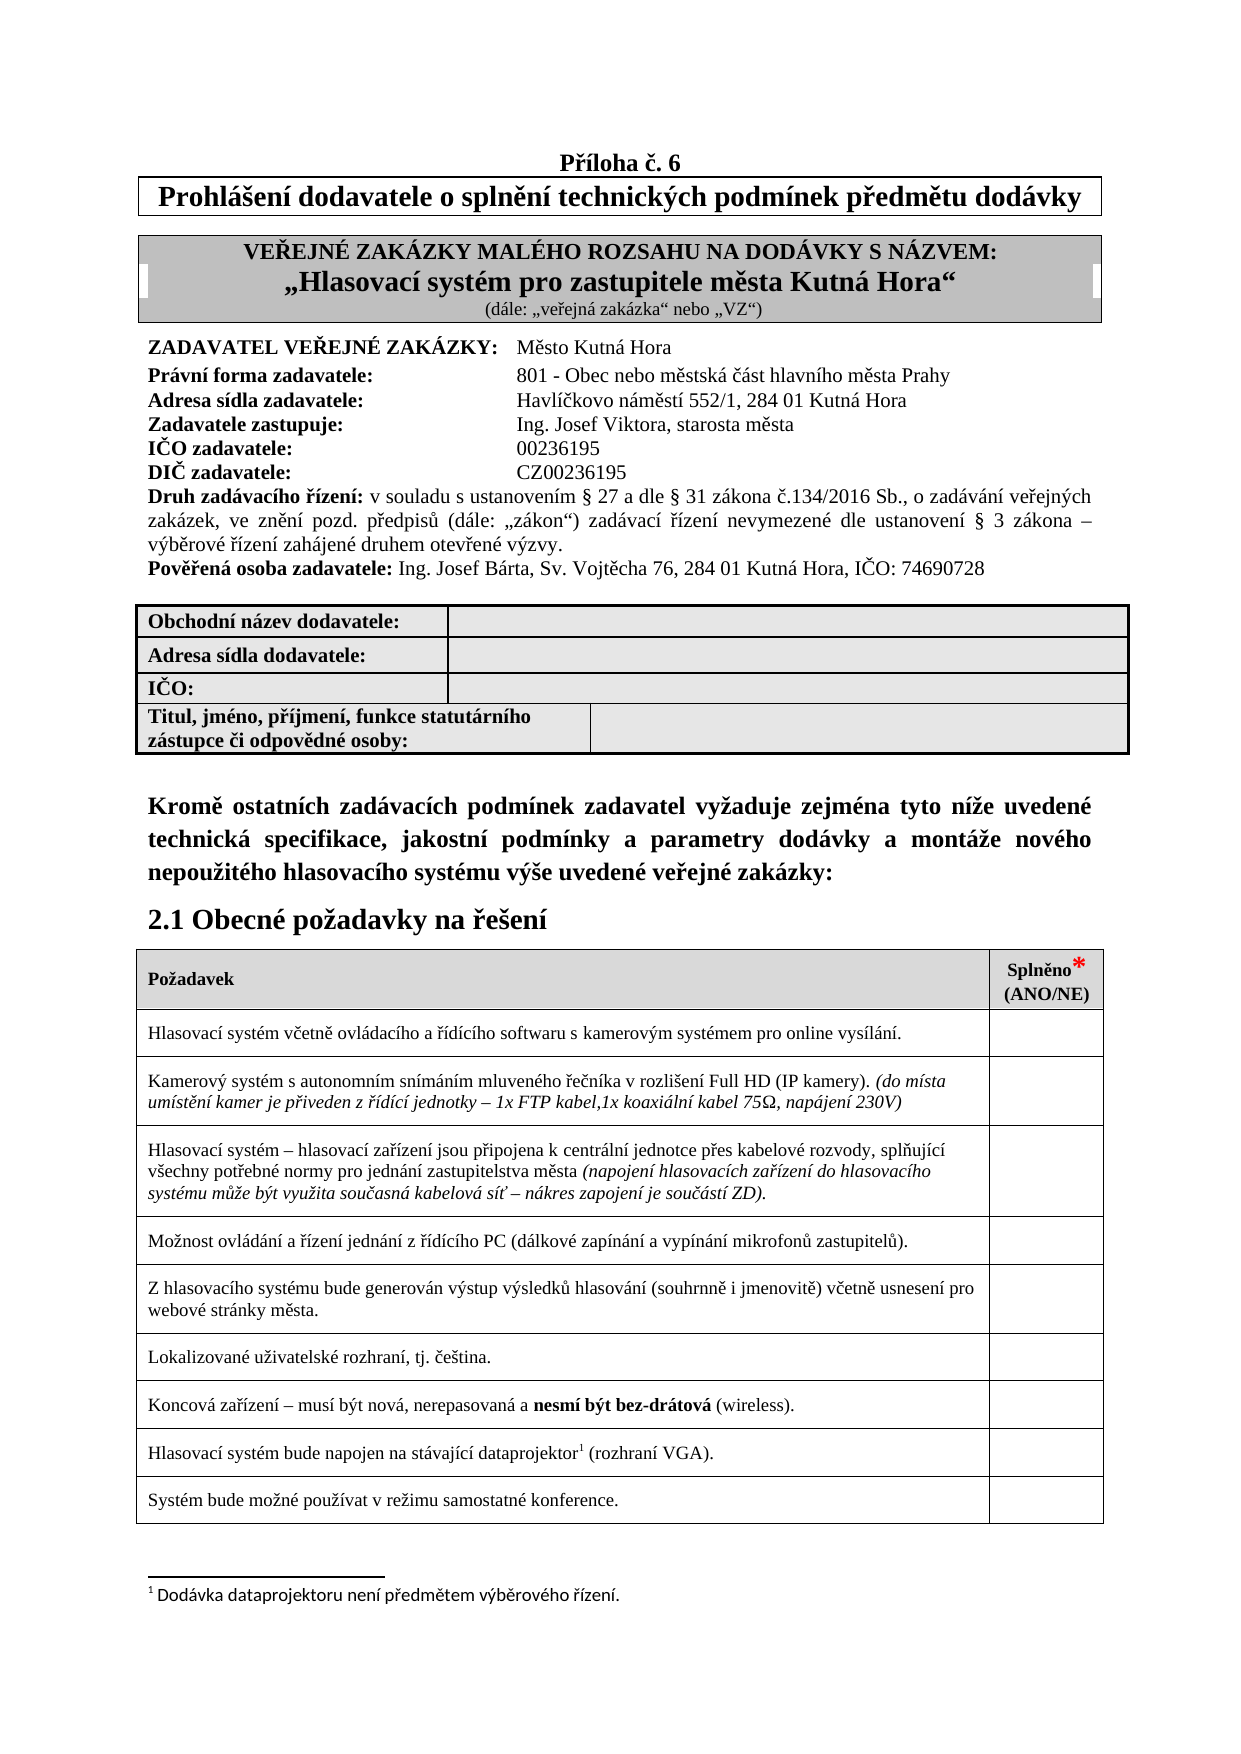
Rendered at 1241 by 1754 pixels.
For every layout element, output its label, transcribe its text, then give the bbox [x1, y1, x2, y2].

table_cell [990, 1217, 1103, 1264]
text Prohlášení dodavatele o splnění technických podmínek předmětu dodávky [139, 178, 1101, 215]
text ZADAVATEL VEŘEJNÉ ZAKÁZKY: Město Kutná Hora [148, 335, 1093, 359]
text Pověřená osoba zadavatele: Ing. Josef Bárta, Sv. Vojtěcha 76, 284 01 Kutná Hora, IČO: 74690728 [148, 556, 1093, 580]
text Druh zadávacího řízení: v souladu s ustanovením § 27 a dle § 31 zákona č.134/2016 Sb., o zadávání veřejných zakázek, ve znění pozd. předpisů (dále: „zákon“) zadávací řízení nevymezené dle ustanovení § 3 zákona – výběrové řízení zahájené druhem otevřené výzvy. [148, 484, 1093, 556]
table_cell IČO: [138, 674, 447, 703]
text VEŘEJNÉ ZAKÁZKY MALÉHO ROZSAHU NA DODÁVKY S NÁZVEM: [139, 236, 1101, 264]
text Právní forma zadavatele: 801 - Obec nebo městská část hlavního města Prahy [148, 363, 1093, 387]
table_cell Z hlasovacího systému bude generován výstup výsledků hlasování (souhrnně i jmenovitě) včetně usnesení pro webové stránky města. [137, 1265, 989, 1333]
table_header Splněno* (ANO/NE) [990, 950, 1103, 1008]
table_cell [449, 674, 1127, 703]
table_header Obchodní název dodavatele: [138, 607, 447, 636]
table_cell Hlasovací systém – hlasovací zařízení jsou připojena k centrální jednotce přes kabelové rozvody, splňující všechny potřebné normy pro jednání zastupitelstva města (napojení hlasovacích zařízení do hlasovacího systému může být využita současná kabelová síť – nákres zapojení je součástí ZD). [137, 1126, 989, 1216]
table_cell Možnost ovládání a řízení jednání z řídícího PC (dálkové zapínání a vypínání mikrofonů zastupitelů). [137, 1217, 989, 1264]
table_cell [990, 1126, 1103, 1216]
table_header [449, 607, 1127, 636]
table_cell Titul, jméno, příjmení, funkce statutárního zástupce či odpovědné osoby: [138, 704, 590, 752]
table_cell Adresa sídla dodavatele: [138, 638, 447, 672]
text Kromě ostatních zadávacích podmínek zadavatel vyžaduje zejména tyto níže uvedené technická specifikace, jakostní podmínky a parametry dodávky a montáže nového nepoužitého hlasovacího systému výše uvedené veřejné zakázky: [148, 791, 1093, 886]
table_cell [990, 1477, 1103, 1523]
table_cell Koncová zařízení – musí být nová, nerepasovaná a nesmí být bez-drátová (wireless). [137, 1381, 989, 1428]
table_cell Hlasovací systém bude napojen na stávající dataprojektor (rozhraní VGA). [137, 1429, 989, 1476]
table_cell [990, 1334, 1103, 1380]
text Příloha č. 6 [148, 148, 1093, 176]
table_cell [990, 1429, 1103, 1476]
table_cell Hlasovací systém včetně ovládacího a řídícího softwaru s kamerovým systémem pro online vysílání. [137, 1010, 989, 1056]
table_cell Kamerový systém s autonomním snímáním mluveného řečníka v rozlišení Full HD (IP kamery). (do místa umístění kamer je přiveden z řídící jednotky – 1x FTP kabel,1x koaxiální kabel 75Ω, napájení 230V) [137, 1057, 989, 1125]
text „Hlasovací systém pro zastupitele města Kutná Hora“ [148, 264, 1093, 295]
subtitle 2.1 Obecné požadavky na řešení [148, 902, 1093, 936]
table_cell [990, 1265, 1103, 1333]
table_cell [449, 638, 1127, 672]
text Adresa sídla zadavatele: Havlíčkovo náměstí 552/1, 284 01 Kutná Hora [148, 387, 1093, 412]
text Zadavatele zastupuje: Ing. Josef Viktora, starosta města [148, 412, 1093, 436]
table_cell Lokalizované uživatelské rozhraní, tj. čeština. [137, 1334, 989, 1380]
table_cell [990, 1010, 1103, 1056]
table_cell [990, 1381, 1103, 1428]
table_header Požadavek [137, 950, 989, 1008]
table_cell [990, 1057, 1103, 1125]
text (dále: „veřejná zakázka“ nebo „VZ“) [139, 295, 1101, 322]
table_cell [591, 704, 1127, 752]
table_cell Systém bude možné používat v režimu samostatné konference. [137, 1477, 989, 1523]
text IČO zadavatele: 00236195 [148, 436, 1093, 460]
text DIČ zadavatele: CZ00236195 [148, 460, 1093, 484]
